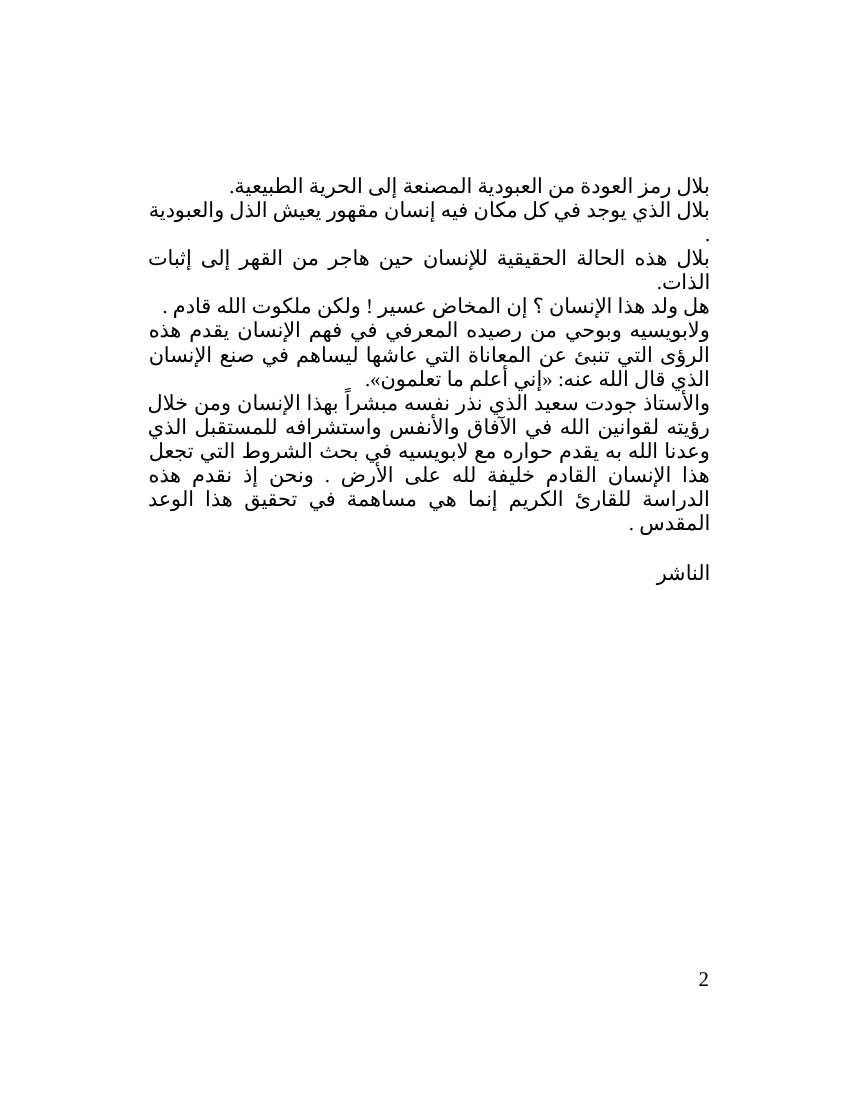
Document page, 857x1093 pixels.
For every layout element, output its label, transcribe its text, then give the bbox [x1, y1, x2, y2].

text بلال الذي يوجد في كل مكان فيه إنسان مقهور يعيش الذل والعبودية . [148, 198, 710, 246]
text بلال رمز العودة من العبودية المصنعة إلى الحرية الطبيعية. [148, 174, 710, 198]
text الناشر [148, 561, 710, 585]
text هل ولد هذا الإنسان ؟ إن المخاض عسير ! ولكن ملكوت الله قادم . [148, 294, 710, 318]
text والأستاذ جودت سعيد الذي نذر نفسه مبشراً بهذا الإنسان ومن خلال رؤيته لقوانين الله في الآفاق والأنفس واستشرافه للمستقبل الذي وعدنا الله به يقدم حواره مع لابويسيه في بحث الشروط التي تجعل هذا الإنسان القادم خليفة لله على الأرض . ونحن إذ نقدم هذه الدراسة للقارئ الكريم إنما هي مساهمة في تحقيق هذا الوعد المقدس . [148, 391, 710, 535]
text ولابويسيه وبوحي من رصيده المعرفي في فهم الإنسان يقدم هذه الرؤى التي تنبئ عن المعاناة التي عاشها ليساهم في صنع الإنسان الذي قال الله عنه: «إني أعلم ما تعلمون». [148, 318, 710, 391]
text بلال هذه الحالة الحقيقية للإنسان حين هاجر من القهر إلى إثبات الذات. [148, 246, 710, 294]
